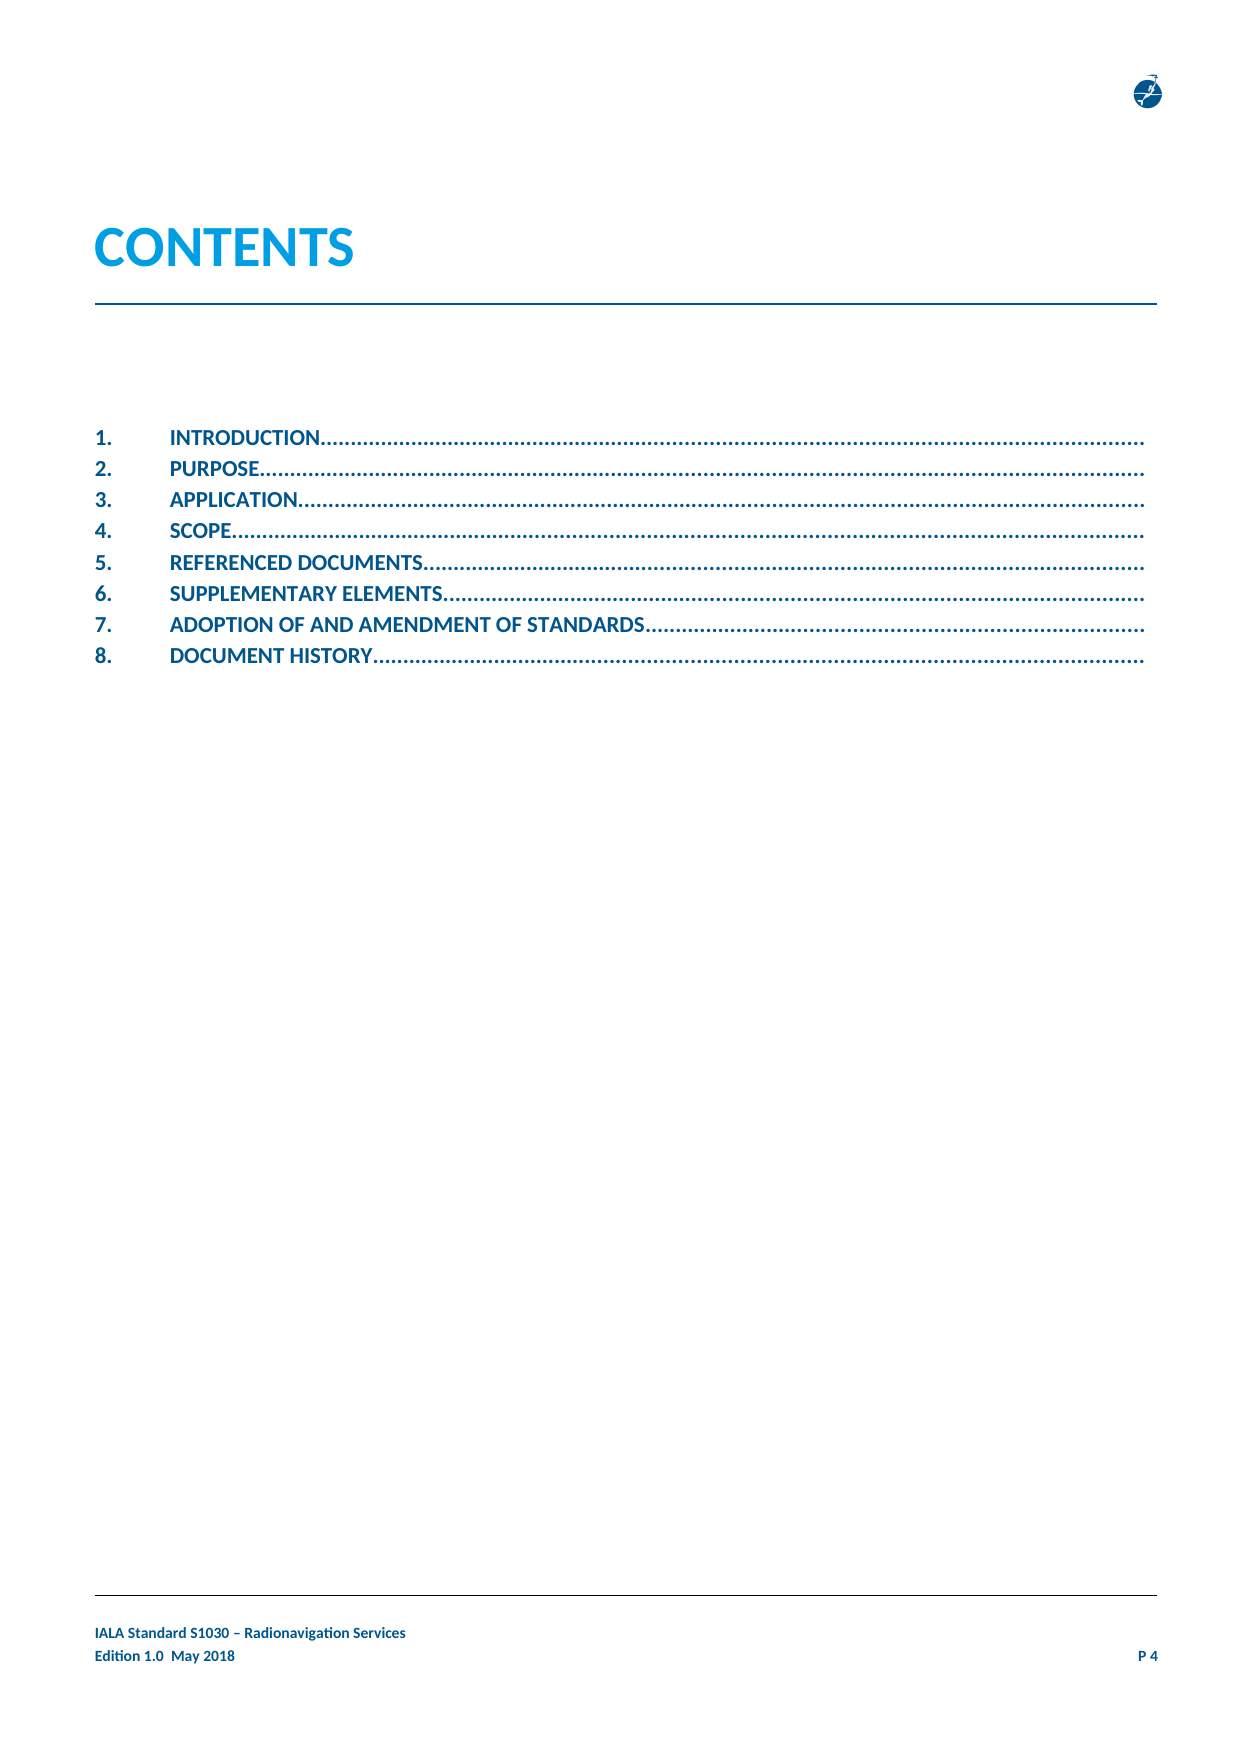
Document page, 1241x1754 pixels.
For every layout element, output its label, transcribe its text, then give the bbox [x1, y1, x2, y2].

picture [1102, 24, 1221, 143]
text 6. SUPPLEMENTARY ELEMENTS 6 [94, 576, 1113, 607]
text 7. ADOPTION OF AND AMENDMENT OF STANDARDS 6 [94, 607, 1113, 638]
text 4. SCOPE 5 [94, 513, 1113, 544]
text 8. DOCUMENT HISTORY 7 [94, 638, 1113, 669]
text 1. INTRODUCTION 5 [94, 419, 1113, 451]
text 5. REFERENCED DOCUMENTS 6 [94, 544, 1113, 576]
text 3. APPLICATION 5 [94, 482, 1113, 513]
text 2. PURPOSE 5 [94, 451, 1113, 482]
